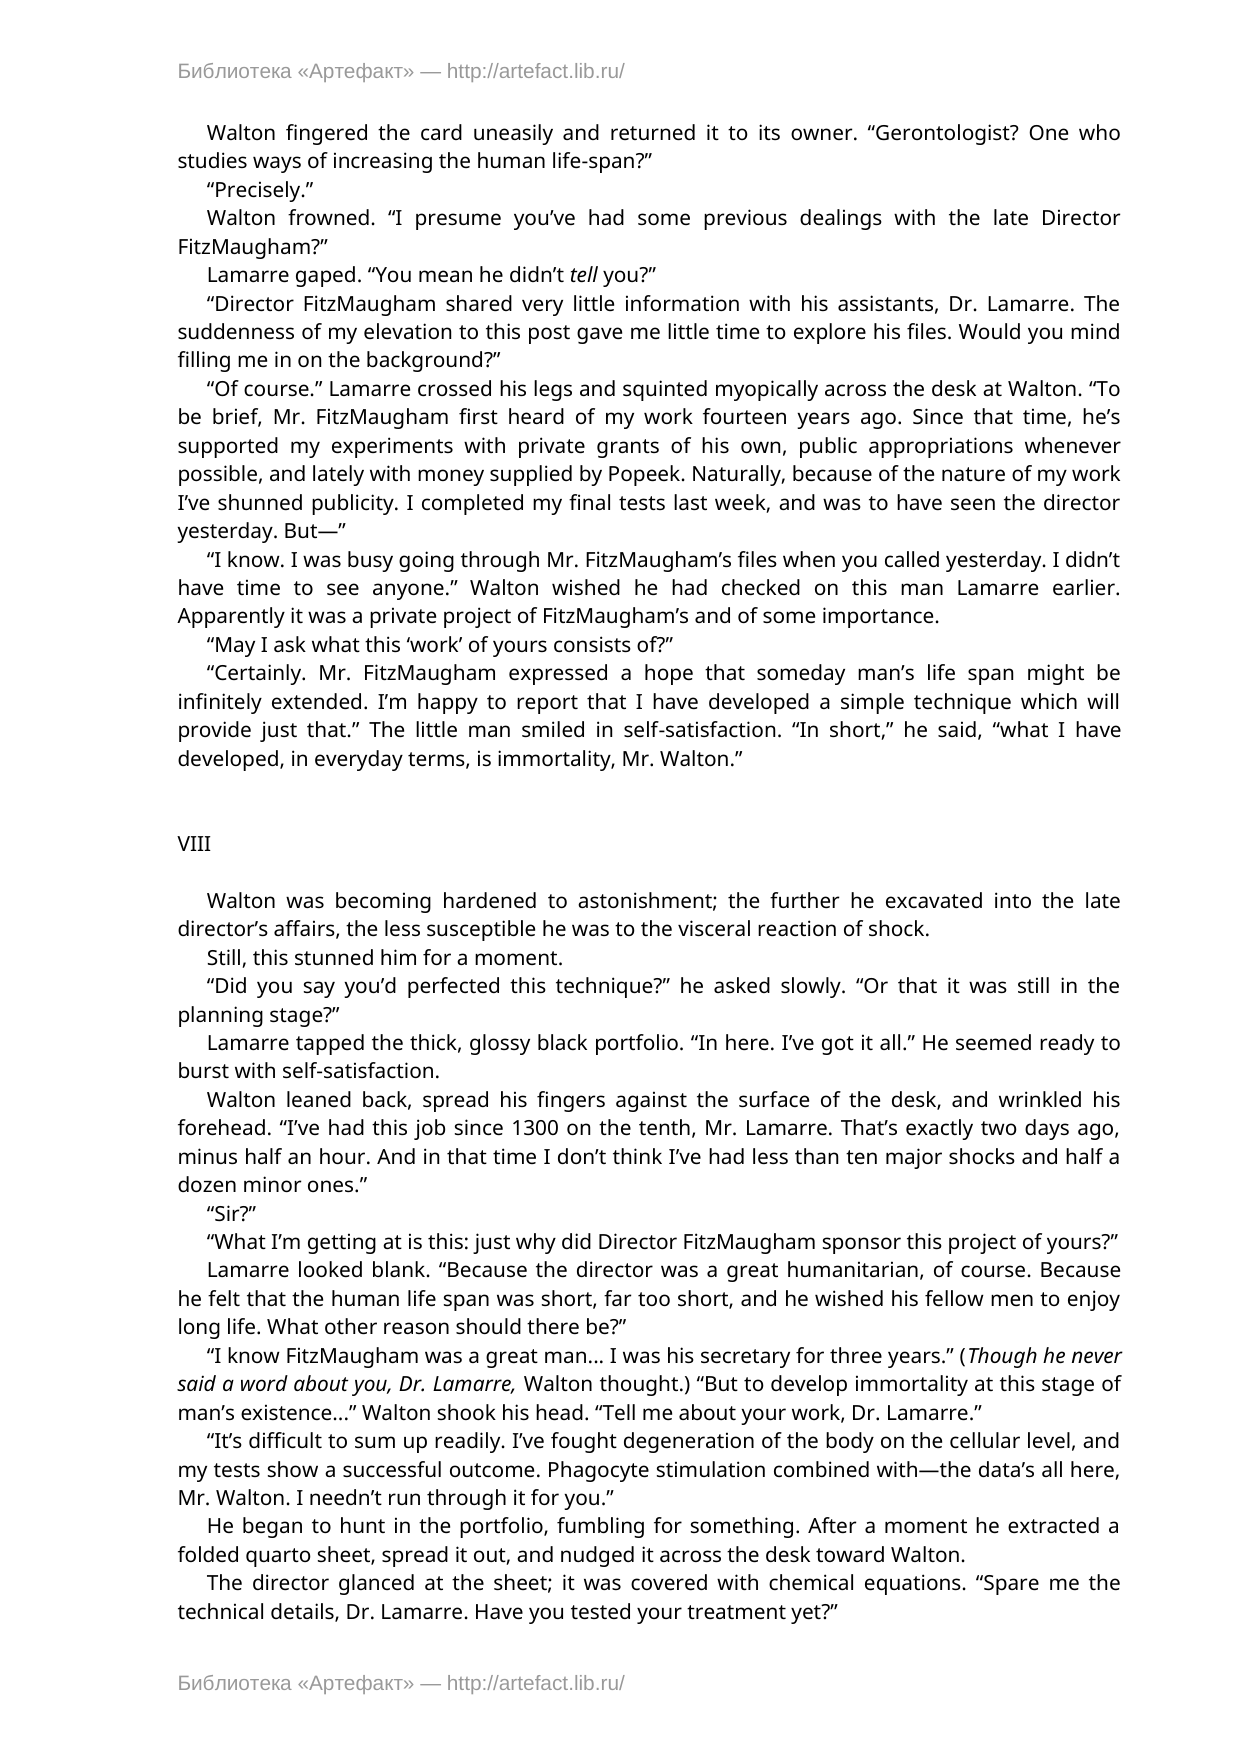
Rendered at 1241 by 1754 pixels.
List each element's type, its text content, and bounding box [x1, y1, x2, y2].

text Lamarre tapped the thick, glossy black portfolio. “In here. I’ve got it all.” He seemed ready to burst with self-satisfaction. [177, 1028, 1122, 1085]
text Walton was becoming hardened to astonishment; the further he excavated into the late director’s affairs, the less susceptible he was to the visceral reaction of shock. [177, 886, 1122, 943]
text Walton leaned back, spread his fingers against the surface of the desk, and wrinkled his forehead. “I’ve had this job since 1300 on the tenth, Mr. Lamarre. That’s exactly two days ago, minus half an hour. And in that time I don’t think I’ve had less than ten major shocks and half a dozen minor ones.” [177, 1085, 1122, 1199]
text Walton frowned. “I presume you’ve had some previous dealings with the late Director FitzMaugham?” [177, 203, 1122, 260]
text “May I ask what this ‘work’ of yours consists of?” [177, 630, 1122, 658]
text “Did you say you’d perfected this technique?” he asked slowly. “Or that it was still in the planning stage?” [177, 971, 1122, 1028]
text “It’s difficult to sum up readily. I’ve fought degeneration of the body on the cellular level, and my tests show a successful outcome. Phagocyte stimulation combined with—the data’s all here, Mr. Walton. I needn’t run through it for you.” [177, 1426, 1122, 1512]
text “Of course.” Lamarre crossed his legs and squinted myopically across the desk at Walton. “To be brief, Mr. FitzMaugham first heard of my work fourteen years ago. Since that time, he’s supported my experiments with private grants of his own, public appropriations whenever possible, and lately with money supplied by Popeek. Naturally, because of the nature of my work I’ve shunned publicity. I completed my final tests last week, and was to have seen the director yesterday. But—” [177, 374, 1122, 545]
text Lamarre gaped. “You mean he didn’t tell you?” [177, 260, 1122, 289]
text “Certainly. Mr. FitzMaugham expressed a hope that someday man’s life span might be infinitely extended. I’m happy to report that I have developed a simple technique which will provide just that.” The little man smiled in self-satisfaction. “In short,” he said, “what I have developed, in everyday terms, is immortality, Mr. Walton.” [177, 658, 1122, 772]
subtitle VIII [177, 829, 1122, 857]
text “Precisely.” [177, 175, 1122, 203]
text Walton fingered the card uneasily and returned it to its owner. “Gerontologist? One who studies ways of increasing the human life-span?” [177, 118, 1122, 175]
text “What I’m getting at is this: just why did Director FitzMaugham sponsor this project of yours?” [177, 1227, 1122, 1256]
text “Director FitzMaugham shared very little information with his assistants, Dr. Lamarre. The suddenness of my elevation to this post gave me little time to explore his files. Would you mind filling me in on the background?” [177, 289, 1122, 374]
text The director glanced at the sheet; it was covered with chemical equations. “Spare me the technical details, Dr. Lamarre. Have you tested your treatment yet?” [177, 1568, 1122, 1625]
text He began to hunt in the portfolio, fumbling for something. After a moment he extracted a folded quarto sheet, spread it out, and nudged it across the desk toward Walton. [177, 1512, 1122, 1568]
text Still, this stunned him for a moment. [177, 943, 1122, 971]
text Lamarre looked blank. “Because the director was a great humanitarian, of course. Because he felt that the human life span was short, far too short, and he wished his fellow men to enjoy long life. What other reason should there be?” [177, 1256, 1122, 1341]
text “I know. I was busy going through Mr. FitzMaugham’s files when you called yesterday. I didn’t have time to see anyone.” Walton wished he had checked on this man Lamarre earlier. Apparently it was a private project of FitzMaugham’s and of some importance. [177, 545, 1122, 630]
text “I know FitzMaugham was a great man... I was his secretary for three years.” (Though he never said a word about you, Dr. Lamarre, Walton thought.) “But to develop immortality at this stage of man’s existence...” Walton shook his head. “Tell me about your work, Dr. Lamarre.” [177, 1341, 1122, 1426]
text “Sir?” [177, 1199, 1122, 1227]
